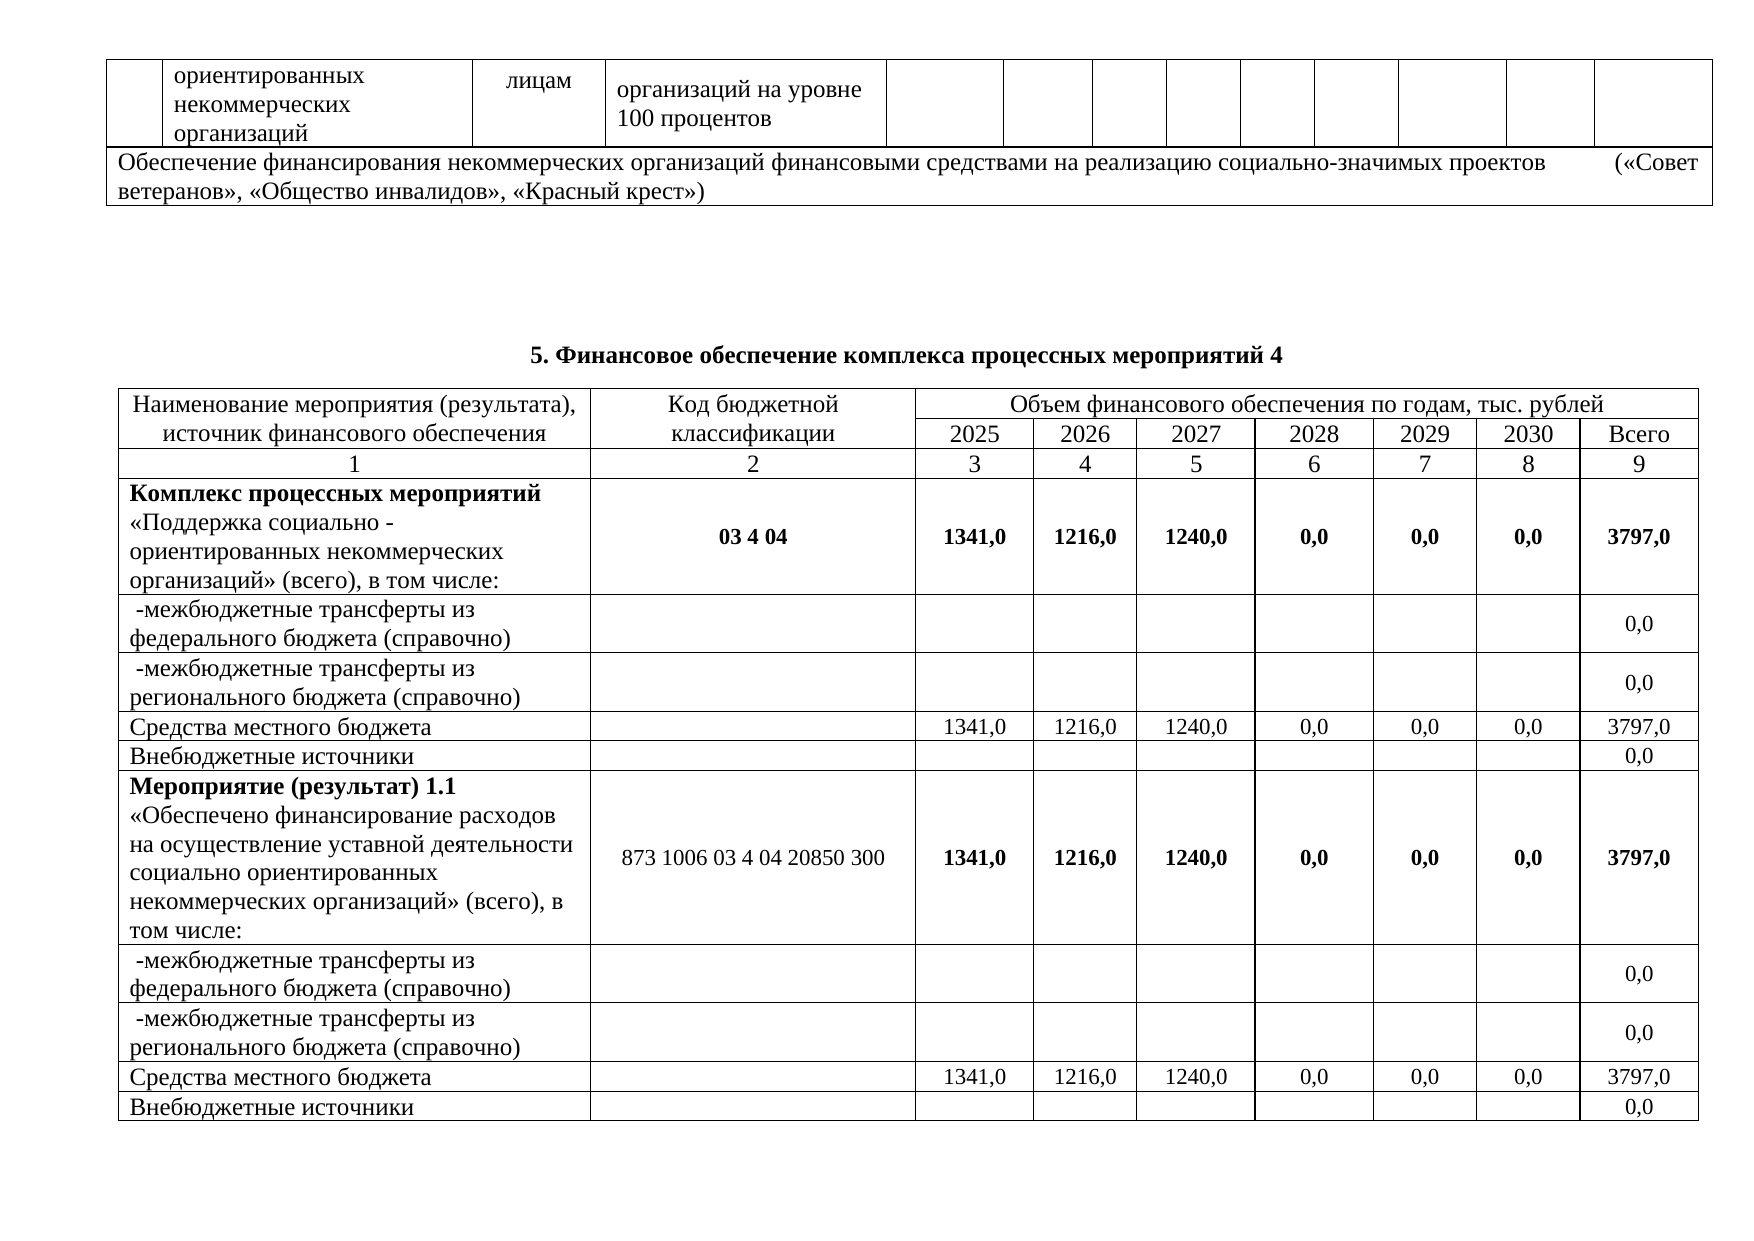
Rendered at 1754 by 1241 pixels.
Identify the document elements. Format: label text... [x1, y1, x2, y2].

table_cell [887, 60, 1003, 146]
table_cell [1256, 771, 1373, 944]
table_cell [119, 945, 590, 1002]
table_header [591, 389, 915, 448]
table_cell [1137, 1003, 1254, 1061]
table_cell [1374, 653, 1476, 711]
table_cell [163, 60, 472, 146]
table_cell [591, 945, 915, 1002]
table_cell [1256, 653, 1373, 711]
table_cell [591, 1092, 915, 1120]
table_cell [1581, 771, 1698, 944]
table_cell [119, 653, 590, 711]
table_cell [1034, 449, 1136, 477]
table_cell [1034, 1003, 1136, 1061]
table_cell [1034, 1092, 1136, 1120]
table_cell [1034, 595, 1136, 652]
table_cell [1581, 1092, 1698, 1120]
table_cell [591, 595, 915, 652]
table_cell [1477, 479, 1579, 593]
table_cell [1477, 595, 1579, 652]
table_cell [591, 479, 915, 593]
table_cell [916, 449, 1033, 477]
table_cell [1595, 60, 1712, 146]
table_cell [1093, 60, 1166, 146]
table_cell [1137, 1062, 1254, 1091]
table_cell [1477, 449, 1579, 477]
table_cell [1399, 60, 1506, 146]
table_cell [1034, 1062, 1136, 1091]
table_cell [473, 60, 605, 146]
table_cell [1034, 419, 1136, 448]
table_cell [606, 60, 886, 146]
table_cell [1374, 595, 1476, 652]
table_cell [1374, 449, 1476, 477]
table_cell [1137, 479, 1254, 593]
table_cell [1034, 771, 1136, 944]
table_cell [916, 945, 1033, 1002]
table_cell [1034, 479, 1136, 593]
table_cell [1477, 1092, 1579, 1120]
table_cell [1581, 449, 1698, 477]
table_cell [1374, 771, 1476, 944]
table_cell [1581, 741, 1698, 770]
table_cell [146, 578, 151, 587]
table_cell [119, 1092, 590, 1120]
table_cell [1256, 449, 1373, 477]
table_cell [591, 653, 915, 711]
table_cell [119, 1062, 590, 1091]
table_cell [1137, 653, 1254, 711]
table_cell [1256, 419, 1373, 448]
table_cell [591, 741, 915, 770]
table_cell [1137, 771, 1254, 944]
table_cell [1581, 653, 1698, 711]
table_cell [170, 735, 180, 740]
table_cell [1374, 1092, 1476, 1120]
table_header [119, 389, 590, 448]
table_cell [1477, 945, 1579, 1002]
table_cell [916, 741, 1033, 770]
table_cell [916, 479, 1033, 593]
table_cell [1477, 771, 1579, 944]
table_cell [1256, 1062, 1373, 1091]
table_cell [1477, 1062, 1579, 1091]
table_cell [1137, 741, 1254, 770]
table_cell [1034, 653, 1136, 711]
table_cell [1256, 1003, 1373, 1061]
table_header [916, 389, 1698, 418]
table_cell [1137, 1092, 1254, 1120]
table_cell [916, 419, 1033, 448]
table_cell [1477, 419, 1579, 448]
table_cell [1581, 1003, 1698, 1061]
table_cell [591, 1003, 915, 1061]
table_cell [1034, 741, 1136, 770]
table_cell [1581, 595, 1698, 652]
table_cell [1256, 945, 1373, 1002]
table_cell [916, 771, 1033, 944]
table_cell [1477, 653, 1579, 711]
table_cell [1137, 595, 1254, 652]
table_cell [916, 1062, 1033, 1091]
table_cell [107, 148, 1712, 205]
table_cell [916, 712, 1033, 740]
text 5. Финансовое обеспечение комплекса процессных мероприятий 4 [118, 340, 1695, 369]
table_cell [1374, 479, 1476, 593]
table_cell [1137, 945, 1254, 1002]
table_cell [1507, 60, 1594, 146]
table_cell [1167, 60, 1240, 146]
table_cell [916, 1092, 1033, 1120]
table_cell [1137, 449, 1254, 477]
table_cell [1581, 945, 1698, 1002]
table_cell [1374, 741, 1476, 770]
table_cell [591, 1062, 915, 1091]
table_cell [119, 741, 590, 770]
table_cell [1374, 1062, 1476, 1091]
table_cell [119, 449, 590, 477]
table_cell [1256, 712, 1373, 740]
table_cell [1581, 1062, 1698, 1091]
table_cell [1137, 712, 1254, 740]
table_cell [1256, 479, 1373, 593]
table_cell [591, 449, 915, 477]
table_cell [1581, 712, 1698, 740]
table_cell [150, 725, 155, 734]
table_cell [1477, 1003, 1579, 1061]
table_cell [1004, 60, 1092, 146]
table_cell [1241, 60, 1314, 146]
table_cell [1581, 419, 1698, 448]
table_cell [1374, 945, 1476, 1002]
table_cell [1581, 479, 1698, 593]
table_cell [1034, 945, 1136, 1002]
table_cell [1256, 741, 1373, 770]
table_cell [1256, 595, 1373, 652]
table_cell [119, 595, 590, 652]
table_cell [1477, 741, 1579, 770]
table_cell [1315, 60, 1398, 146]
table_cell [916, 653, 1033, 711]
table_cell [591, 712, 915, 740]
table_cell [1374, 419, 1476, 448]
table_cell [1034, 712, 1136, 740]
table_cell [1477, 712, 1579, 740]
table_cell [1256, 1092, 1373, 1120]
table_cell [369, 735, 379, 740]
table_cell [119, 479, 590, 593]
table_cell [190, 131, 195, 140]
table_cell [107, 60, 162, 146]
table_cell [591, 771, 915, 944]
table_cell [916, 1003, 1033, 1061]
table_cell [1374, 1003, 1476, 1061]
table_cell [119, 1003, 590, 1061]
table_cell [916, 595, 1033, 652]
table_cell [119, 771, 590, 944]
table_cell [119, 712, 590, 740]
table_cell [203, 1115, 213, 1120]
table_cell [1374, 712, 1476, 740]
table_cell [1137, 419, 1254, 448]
